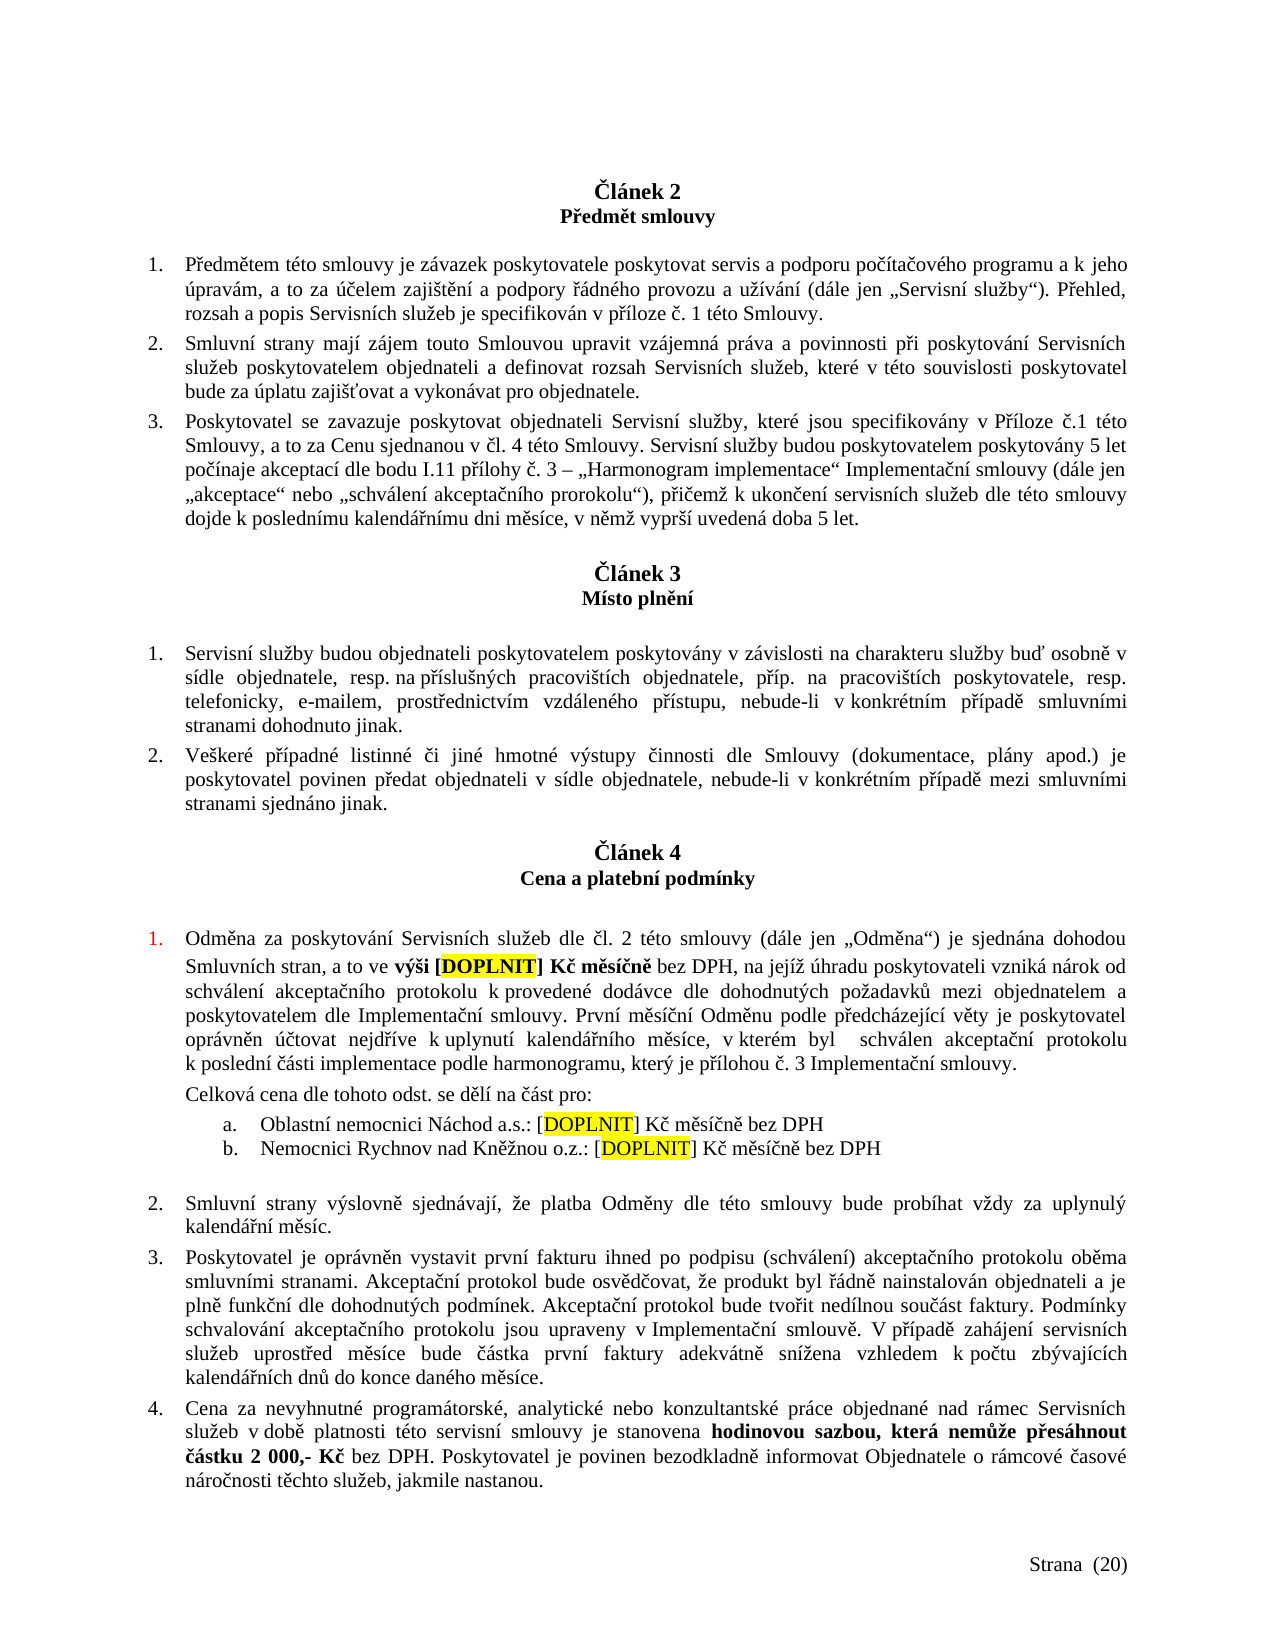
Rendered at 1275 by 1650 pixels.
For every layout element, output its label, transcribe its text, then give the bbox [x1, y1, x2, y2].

list Poskytovatel je oprávněn vystavit první fakturu ihned po podpisu (schválení) akceptačního protokolu oběma smluvními stranami. Akceptační protokol bude osvědčovat, že produkt byl řádně nainstalován objednateli a je plně funkční dle dohodnutých podmínek. Akceptační protokol bude tvořit nedílnou součást faktury. Podmínky schvalování akceptačního protokolu jsou upraveny v Implementační smlouvě. V případě zahájení servisních služeb uprostřed měsíce bude částka první faktury adekvátně snížena vzhledem k počtu zbývajících kalendářních dnů do konce daného měsíce. [148, 1245, 1127, 1389]
text Předmět smlouvy [148, 204, 1127, 228]
list Smluvní strany mají zájem touto Smlouvou upravit vzájemná práva a povinnosti při poskytování Servisních služeb poskytovatelem objednateli a definovat rozsah Servisních služeb, které v této souvislosti poskytovatel bude za úplatu zajišťovat a vykonávat pro objednatele. [148, 331, 1127, 403]
list Oblastní nemocnici Náchod a.s.: [DOPLNIT] Kč měsíčně bez DPH [633, 1112, 1127, 1136]
list Servisní služby budou objednateli poskytovatelem poskytovány v závislosti na charakteru služby buď osobně v sídle objednatele, resp. na příslušných pracovištích objednatele, příp. na pracovištích poskytovatele, resp. telefonicky, e-mailem, prostřednictvím vzdáleného přístupu, nebude-li v konkrétním případě smluvními stranami dohodnuto jinak. [148, 641, 1127, 737]
list Předmětem této smlouvy je závazek poskytovatele poskytovat servis a podporu počítačového programu a k jeho úpravám, a to za účelem zajištění a podpory řádného provozu a užívání (dále jen „Servisní služby“). Přehled, rozsah a popis Servisních služeb je specifikován v příloze č. 1 této Smlouvy. [148, 252, 1127, 324]
list Odměna za poskytování Servisních služeb dle čl. 2 této smlouvy (dále jen „Odměna“) je sjednána dohodou Smluvních stran, a to ve výši [DOPLNIT] Kč měsíčně bez DPH, na jejíž úhradu poskytovateli vzniká nárok od schválení akceptačního protokolu k provedené dodávce dle dohodnutých požadavků mezi objednatelem a poskytovatelem dle Implementační smlouvy. První měsíční Odměnu podle předcházející věty je poskytovatel oprávněn účtovat nejdříve k uplynutí kalendářního měsíce, v kterém byl schválen akceptační protokolu k poslední části implementace podle harmonogramu, který je přílohou č. 3 Implementační smlouvy. [148, 926, 1127, 1075]
list Smluvní strany výslovně sjednávají, že platba Odměny dle této smlouvy bude probíhat vždy za uplynulý kalendářní měsíc. [148, 1190, 1127, 1238]
list Veškeré případné listinné či jiné hmotné výstupy činnosti dle Smlouvy (dokumentace, plány apod.) je poskytovatel povinen předat objednateli v sídle objednatele, nebude-li v konkrétním případě mezi smluvními stranami sjednáno jinak. [148, 743, 1127, 815]
text Článek 3 [148, 560, 1127, 586]
text Článek 4 [148, 839, 1127, 866]
list Nemocnici Rychnov nad Kněžnou o.z.: [DOPLNIT] Kč měsíčně bez DPH [690, 1136, 1127, 1160]
text Cena a platební podmínky [148, 866, 1127, 890]
text Místo plnění [148, 586, 1127, 610]
list Oblastní nemocnici Náchod a.s.: [DOPLNIT] Kč měsíčně bez DPH [223, 1112, 544, 1136]
list Poskytovatel se zavazuje poskytovat objednateli Servisní služby, které jsou specifikovány v Příloze č.1 této Smlouvy, a to za Cenu sjednanou v čl. 4 této Smlouvy. Servisní služby budou poskytovatelem poskytovány 5 let počínaje akceptací dle bodu I.11 přílohy č. 3 – „Harmonogram implementace“ Implementační smlouvy (dále jen „akceptace“ nebo „schválení akceptačního prorokolu“), přičemž k ukončení servisních služeb dle této smlouvy dojde k poslednímu kalendářnímu dni měsíce, v němž vyprší uvedená doba 5 let. [148, 409, 1127, 529]
text Článek 2 [148, 178, 1127, 204]
list Nemocnici Rychnov nad Kněžnou o.z.: [DOPLNIT] Kč měsíčně bez DPH [223, 1136, 601, 1160]
list Celková cena dle tohoto odst. se dělí na část pro: [185, 1082, 1127, 1106]
list Cena za nevyhnutné programátorské, analytické nebo konzultantské práce objednané nad rámec Servisních služeb v době platnosti této servisní smlouvy je stanovena hodinovou sazbou, která nemůže přesáhnout částku 2 000,- Kč bez DPH. Poskytovatel je povinen bezodkladně informovat Objednatele o rámcové časové náročnosti těchto služeb, jakmile nastanou. [148, 1395, 1127, 1492]
